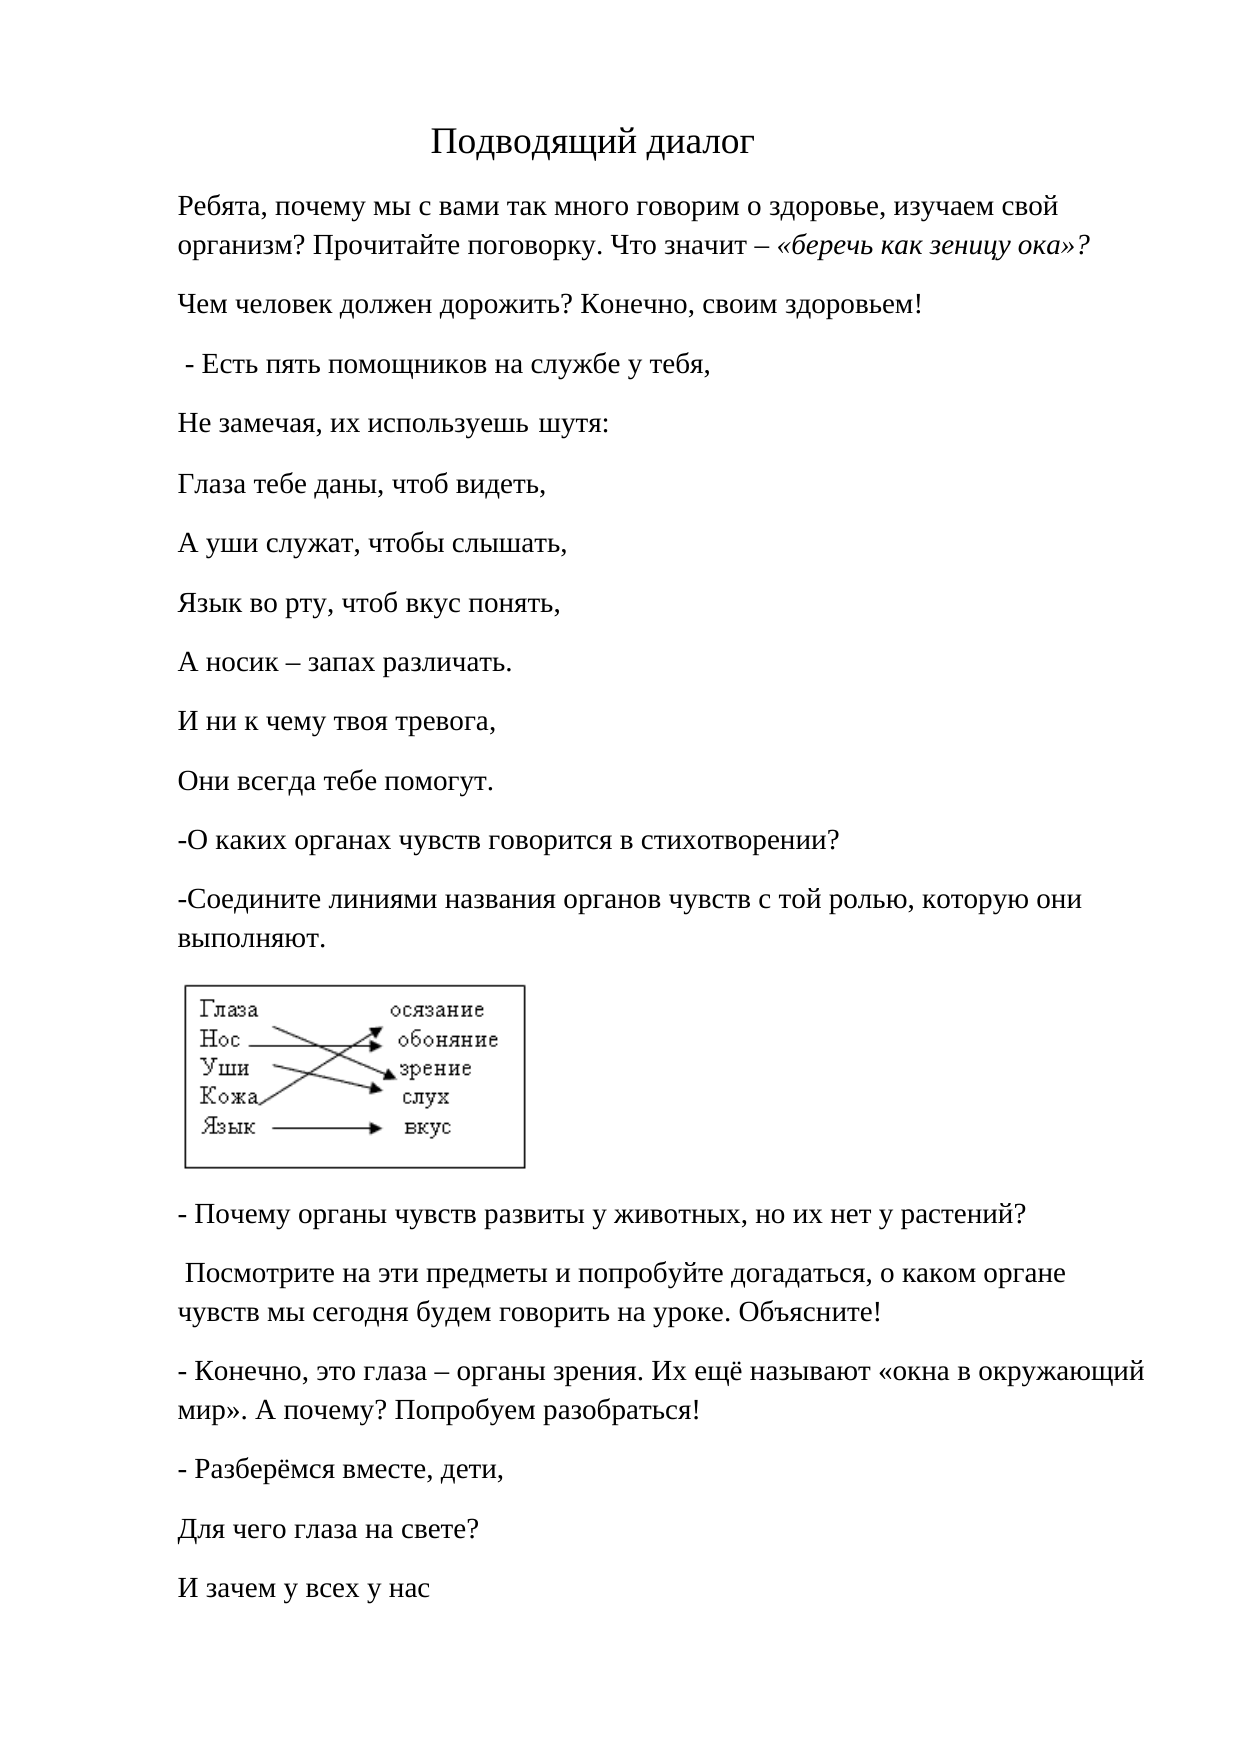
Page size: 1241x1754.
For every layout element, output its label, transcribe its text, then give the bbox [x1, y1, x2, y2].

text -О каких органах чувств говорится в стихотворении? [177, 822, 1152, 856]
text Чем человек должен дорожить? Конечно, своим здоровьем! [177, 286, 1152, 320]
text А уши служат, чтобы слышать, [177, 525, 1152, 559]
text - Почему органы чувств развиты у животных, но их нет у растений? [177, 1196, 1152, 1230]
text -Соедините линиями названия органов чувств с той ролью, которую они выполняют. [177, 882, 1152, 954]
text И зачем у всех у нас [177, 1570, 1152, 1604]
picture [177, 979, 532, 1172]
text - Конечно, это глаза – органы зрения. Их ещё называют «окна в окружающий мир». А почему? Попробуем разобраться! [177, 1353, 1152, 1426]
text Для чего глаза на свете? [177, 1511, 1152, 1544]
text И ни к чему твоя тревога, [177, 703, 1152, 737]
text Язык во рту, чтоб вкус понять, [177, 585, 1152, 618]
text - Есть пять помощников на службе у тебя, [177, 346, 1152, 379]
text Ребята, почему мы с вами так много говорим о здоровье, изучаем свой организм? Прочитайте поговорку. Что значит – «беречь как зеницу ока»? [177, 188, 1152, 261]
text - Разберёмся вместе, дети, [177, 1451, 1152, 1485]
text Подводящий диалог [177, 118, 1152, 161]
text Они всегда тебе помогут. [177, 763, 1152, 796]
text А носик – запах различать. [177, 644, 1152, 678]
text Глаза тебе даны, чтоб видеть, [177, 466, 1152, 499]
text Посмотрите на эти предметы и попробуйте догадаться, о каком органе чувств мы сегодня будем говорить на уроке. Объясните! [177, 1256, 1152, 1328]
text Не замечая, их используешь шутя: [177, 405, 1152, 439]
